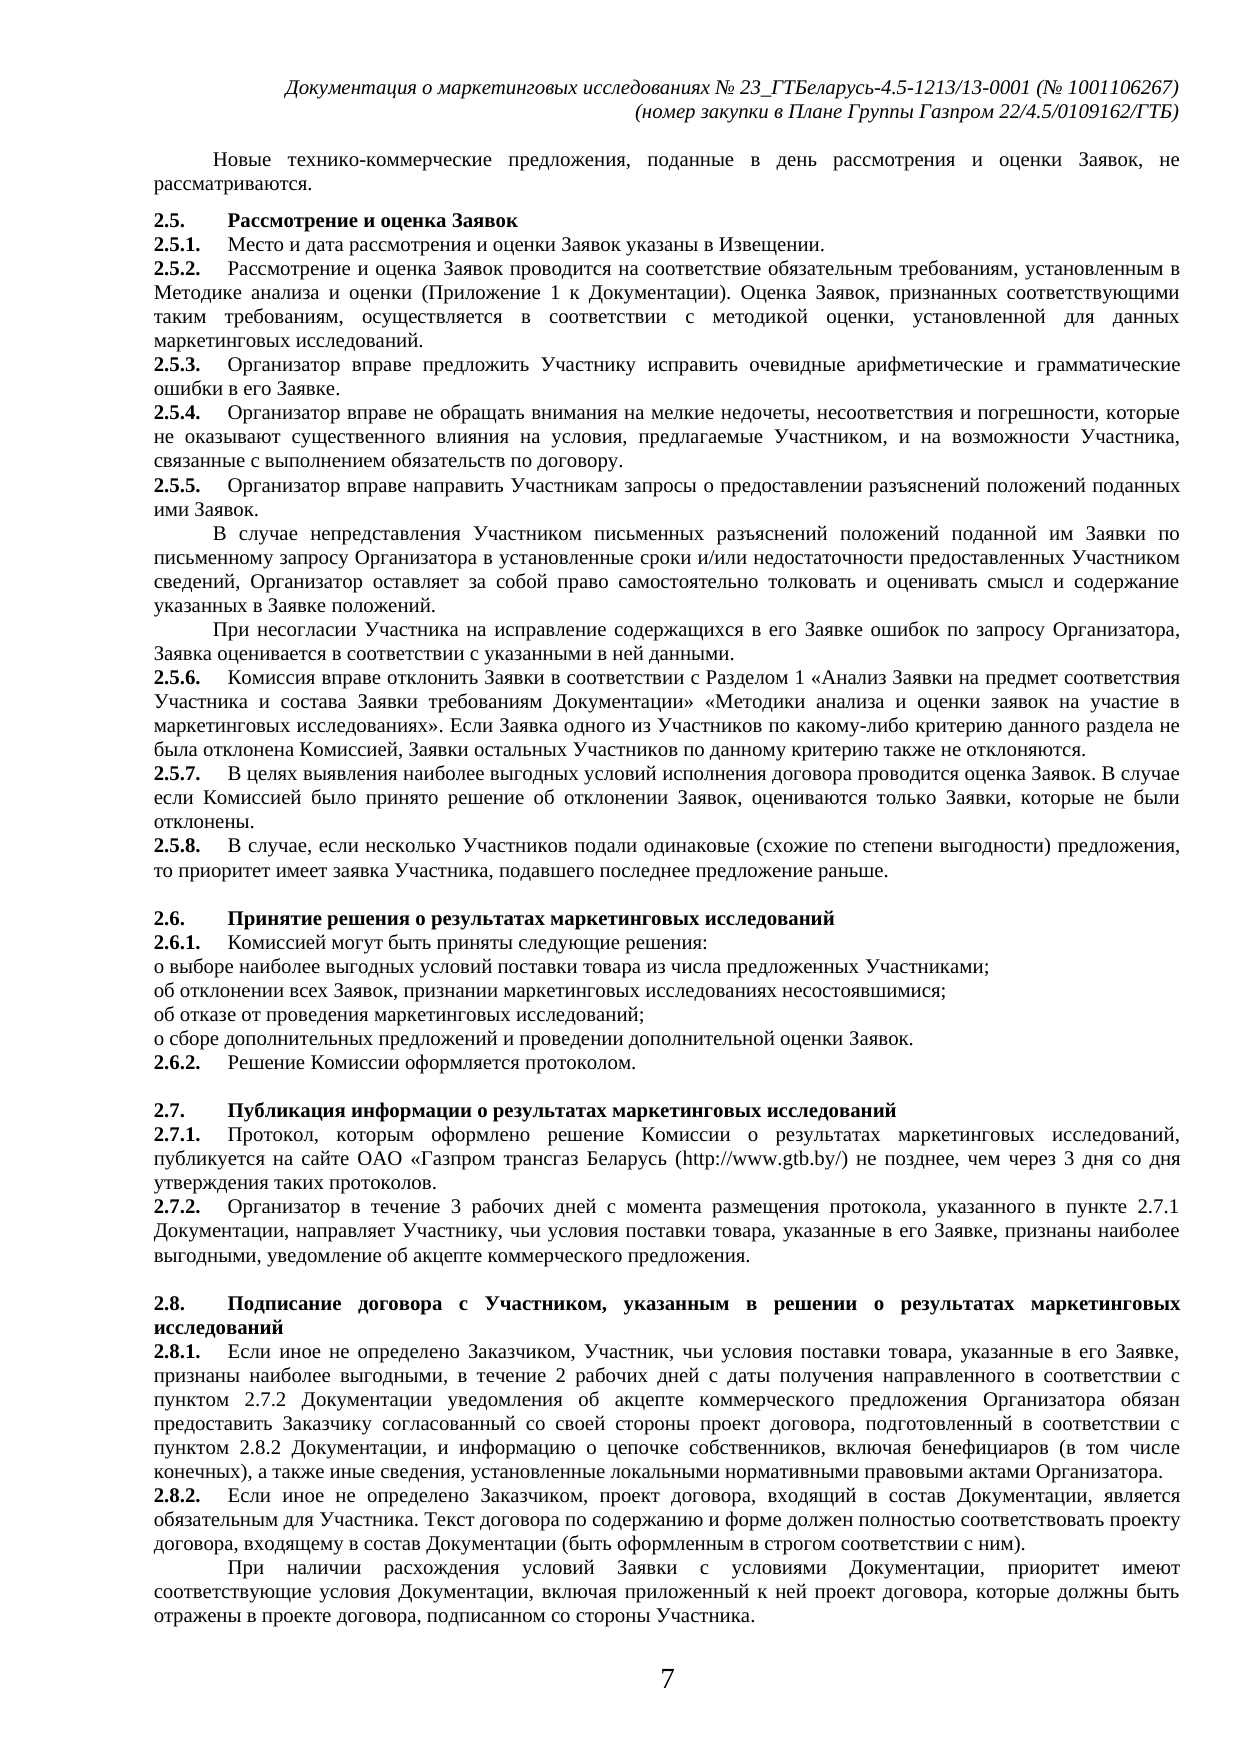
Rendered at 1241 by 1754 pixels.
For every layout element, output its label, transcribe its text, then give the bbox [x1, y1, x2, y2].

list Рассмотрение и оценка Заявок проводится на соответствие обязательным требованиям, установленным в Методике анализа и оценки (Приложение 1 к Документации). Оценка Заявок, признанных соответствующими таким требованиям, осуществляется в соответствии с методикой оценки, установленной для данных маркетинговых исследований. [153, 256, 1181, 352]
text о выборе наиболее выгодных условий поставки товара из числа предложенных Участниками; [153, 954, 1181, 978]
list Место и дата рассмотрения и оценки Заявок указаны в Извещении. [153, 232, 1181, 256]
list Решение Комиссии оформляется протоколом. [153, 1050, 1181, 1074]
list Организатор вправе предложить Участнику исправить очевидные арифметические и грамматические ошибки в его Заявке. [153, 352, 1181, 400]
list Протокол, которым оформлено решение Комиссии о результатах маркетинговых исследований, публикуется на сайте ОАО «Газпром трансгаз Беларусь (http://www.gtb.by/) не позднее, чем через 3 дня со дня утверждения таких протоколов. [153, 1122, 1181, 1194]
list Организатор вправе не обращать внимания на мелкие недочеты, несоответствия и погрешности, которые не оказывают существенного влияния на условия, предлагаемые Участником, и на возможности Участника, связанные с выполнением обязательств по договору. [153, 400, 1181, 472]
list Принятие решения о результатах маркетинговых исследований [153, 906, 1181, 930]
list Если иное не определено Заказчиком, проект договора, входящий в состав Документации, является обязательным для Участника. Текст договора по содержанию и форме должен полностью соответствовать проекту договора, входящему в состав Документации (быть оформленным в строгом соответствии с ним). [153, 1483, 1181, 1555]
text об отказе от проведения маркетинговых исследований; [153, 1002, 1181, 1026]
list Организатор в течение 3 рабочих дней с момента размещения протокола, указанного в пункте 2.7.1 Документации, направляет Участнику, чьи условия поставки товара, указанные в его Заявке, признаны наиболее выгодными, уведомление об акцепте коммерческого предложения. [153, 1194, 1181, 1267]
text При наличии расхождения условий Заявки с условиями Документации, приоритет имеют соответствующие условия Документации, включая приложенный к ней проект договора, которые должны быть отражены в проекте договора, подписанном со стороны Участника. [153, 1555, 1181, 1627]
list Комиссией могут быть приняты следующие решения: [153, 930, 1181, 954]
list Комиссия вправе отклонить Заявки в соответствии с Разделом 1 «Анализ Заявки на предмет соответствия Участника и состава Заявки требованиям Документации» «Методики анализа и оценки заявок на участие в маркетинговых исследованиях». Если Заявка одного из Участников по какому-либо критерию данного раздела не была отклонена Комиссией, Заявки остальных Участников по данному критерию также не отклоняются. [153, 665, 1181, 761]
list В целях выявления наиболее выгодных условий исполнения договора проводится оценка Заявок. В случае если Комиссией было принято решение об отклонении Заявок, оцениваются только Заявки, которые не были отклонены. [153, 761, 1181, 833]
text Новые технико-коммерческие предложения, поданные в день рассмотрения и оценки Заявок, не рассматриваются. [153, 147, 1181, 195]
list Если иное не определено Заказчиком, Участник, чьи условия поставки товара, указанные в его Заявке, признаны наиболее выгодными, в течение 2 рабочих дней с даты получения направленного в соответствии с пунктом 2.7.2 Документации уведомления об акцепте коммерческого предложения Организатора обязан предоставить Заказчику согласованный со своей стороны проект договора, подготовленный в соответствии с пунктом 2.8.2 Документации, и информацию о цепочке собственников, включая бенефициаров (в том числе конечных), а также иные сведения, установленные локальными нормативными правовыми актами Организатора. [153, 1339, 1181, 1483]
text об отклонении всех Заявок, признании маркетинговых исследованиях несостоявшимися; [153, 978, 1181, 1002]
list В случае, если несколько Участников подали одинаковые (схожие по степени выгодности) предложения, то приоритет имеет заявка Участника, подавшего последнее предложение раньше. [153, 833, 1181, 882]
list Организатор вправе направить Участникам запросы о предоставлении разъяснений положений поданных ими Заявок. [153, 472, 1181, 521]
list Публикация информации о результатах маркетинговых исследований [153, 1098, 1181, 1122]
list Подписание договора с Участником, указанным в решении о результатах маркетинговых исследований [153, 1291, 1181, 1339]
text о сборе дополнительных предложений и проведении дополнительной оценки Заявок. [153, 1026, 1181, 1050]
text При несогласии Участника на исправление содержащихся в его Заявке ошибок по запросу Организатора, Заявка оценивается в соответствии с указанными в ней данными. [153, 617, 1181, 665]
list Рассмотрение и оценка Заявок [153, 208, 1181, 232]
text В случае непредставления Участником письменных разъяснений положений поданной им Заявки по письменному запросу Организатора в установленные сроки и/или недостаточности предоставленных Участником сведений, Организатор оставляет за собой право самостоятельно толковать и оценивать смысл и содержание указанных в Заявке положений. [153, 521, 1181, 617]
